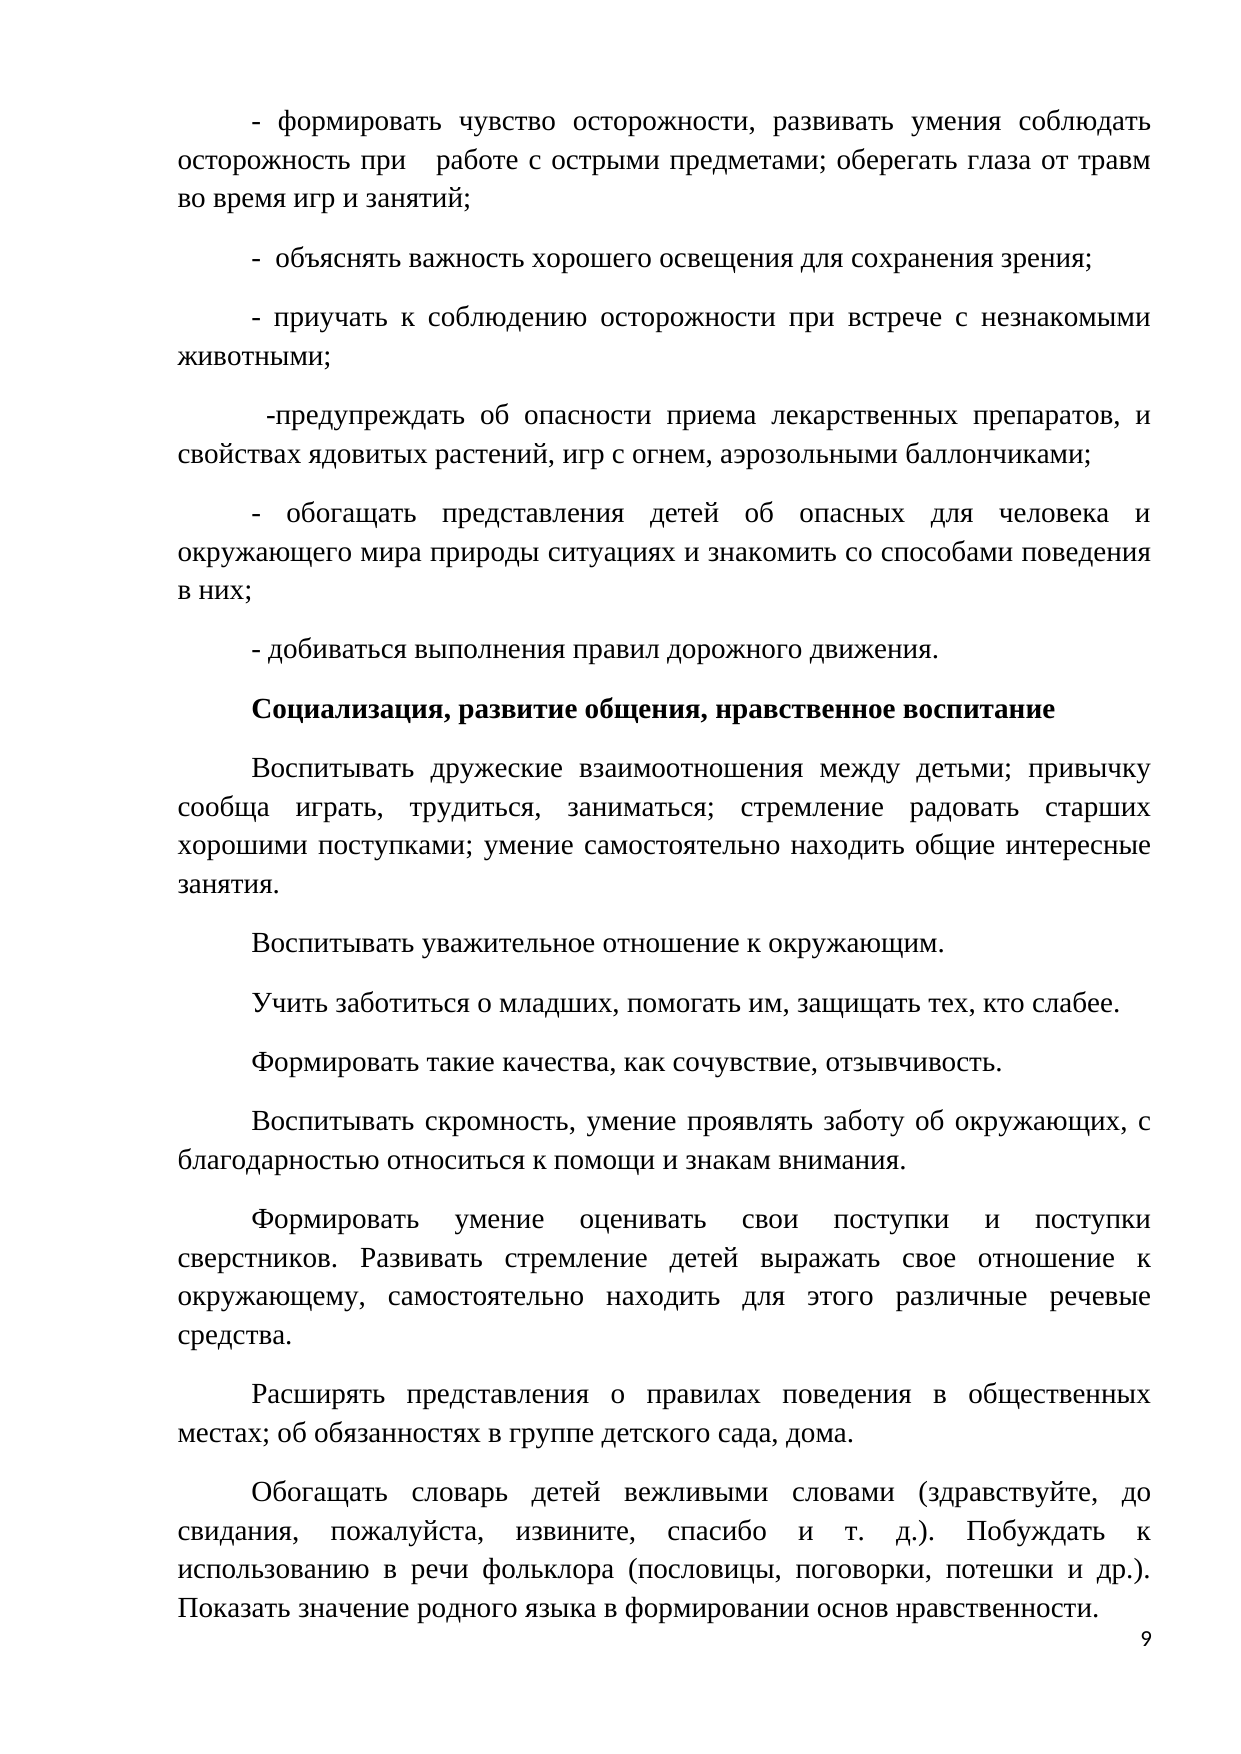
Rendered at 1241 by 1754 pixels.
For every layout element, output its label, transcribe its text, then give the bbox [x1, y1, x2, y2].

text - добиваться выполнения правил дорожного движения. [177, 632, 1152, 665]
text - обогащать представления детей об опасных для человека и окружающего мира природы ситуациях и знакомить со способами поведения в них; [177, 495, 1152, 606]
text Обогащать словарь детей вежливыми словами (здравствуйте, до свидания, пожалуйста, извините, спасибо и т. д.). Побуждать к использованию в речи фольклора (пословицы, поговорки, потешки и др.). Показать значение родного языка в формировании основ нравственности. [177, 1474, 1152, 1623]
text Воспитывать скромность, умение проявлять заботу об окружающих, с благодарностью относиться к помощи и знакам внимания. [177, 1103, 1152, 1176]
text Формировать такие качества, как сочувствие, отзывчивость. [177, 1044, 1152, 1078]
text - приучать к соблюдению осторожности при встрече с незнакомыми животными; [177, 299, 1152, 371]
text - объяснять важность хорошего освещения для сохранения зрения; [177, 240, 1152, 273]
text - формировать чувство осторожности, развивать умения соблюдать осторожность при работе с острыми предметами; оберегать глаза от травм во время игр и занятий; [177, 103, 1152, 214]
text -предупреждать об опасности приема лекарственных препаратов, и свойствах ядовитых растений, игр с огнем, аэрозольными баллончиками; [177, 397, 1152, 469]
text Воспитывать дружеские взаимоотношения между детьми; привычку сообща играть, трудиться, заниматься; стремление радовать старших хорошими поступками; умение самостоятельно находить общие интересные занятия. [177, 750, 1152, 899]
text Расширять представления о правилах поведения в общественных местах; об обязанностях в группе детского сада, дома. [177, 1376, 1152, 1448]
text Воспитывать уважительное отношение к окружающим. [177, 925, 1152, 959]
text Социализация, развитие общения, нравственное воспитание [177, 691, 1152, 724]
text Учить заботиться о младших, помогать им, защищать тех, кто слабее. [177, 985, 1152, 1018]
text Формировать умение оценивать свои поступки и поступки сверстников. Развивать стремление детей выражать свое отношение к окружающему, самостоятельно находить для этого различные речевые средства. [177, 1201, 1152, 1351]
